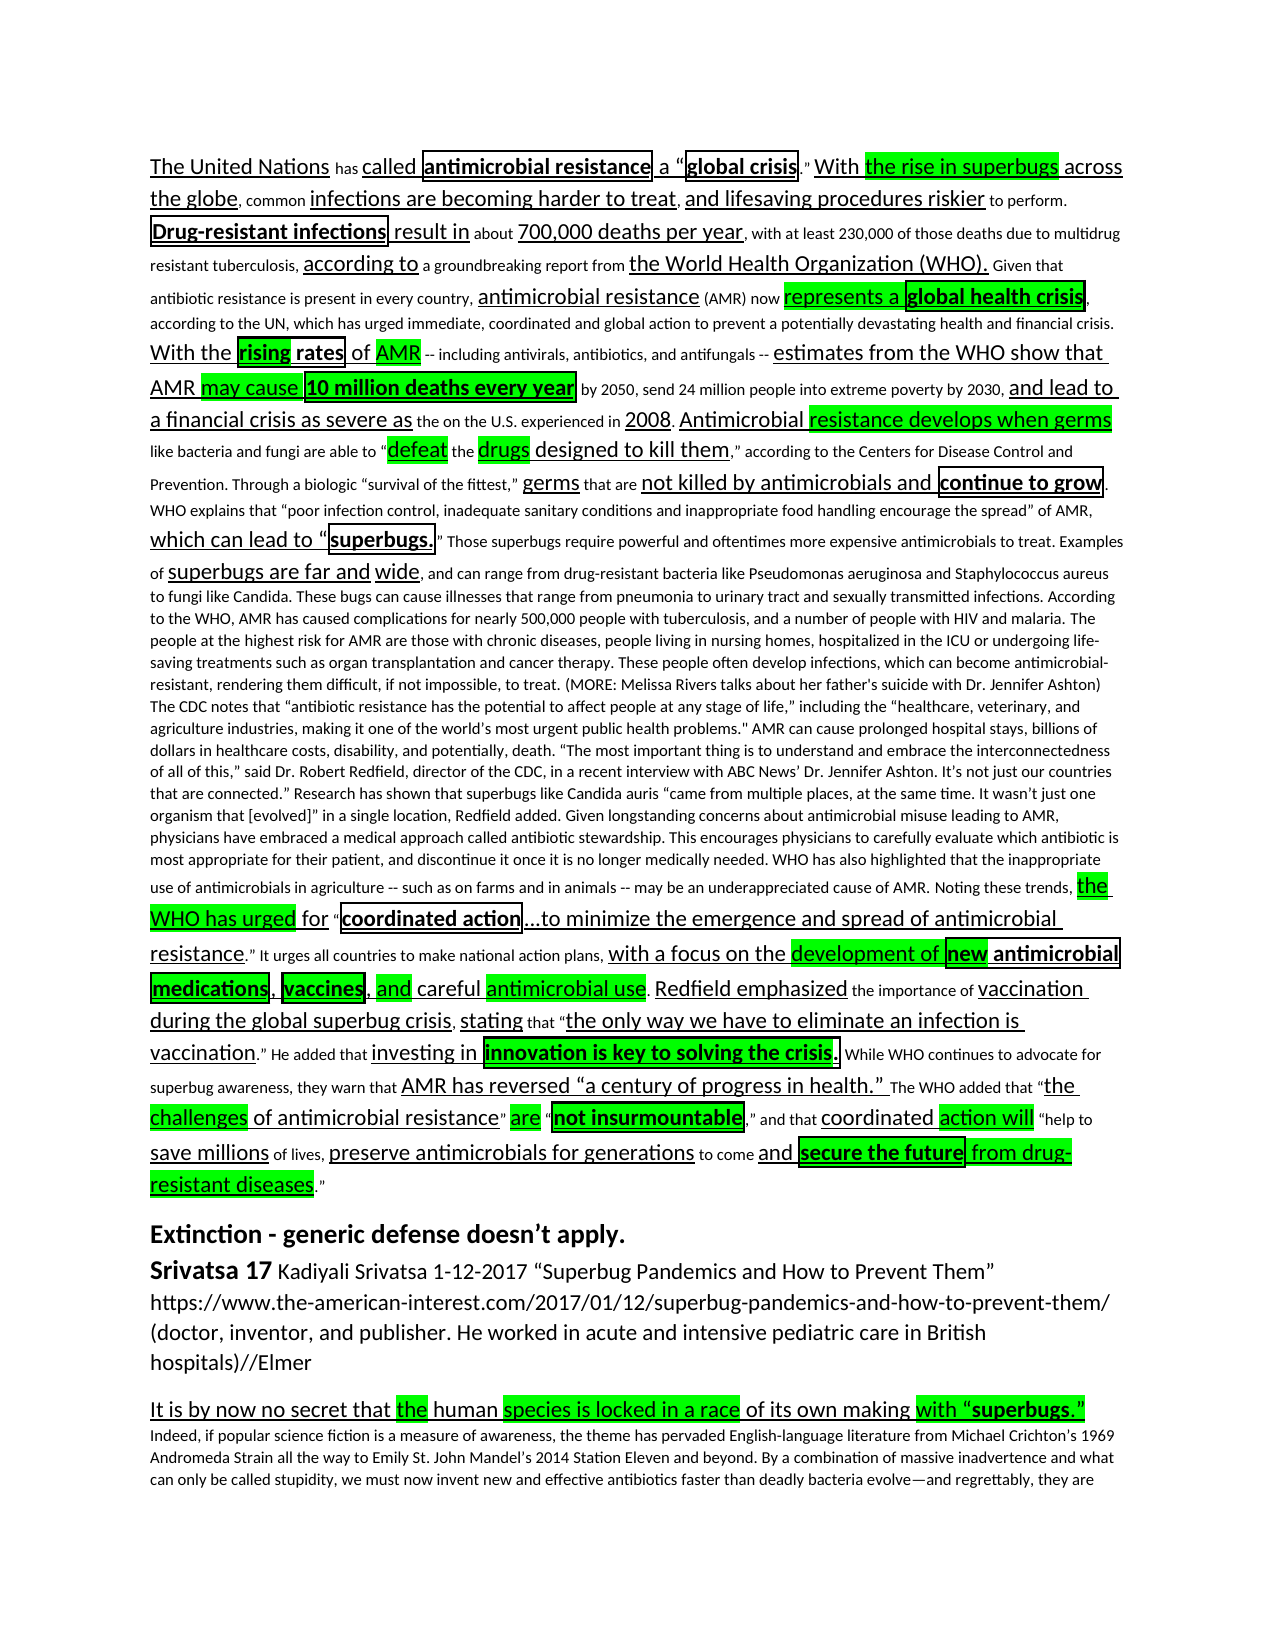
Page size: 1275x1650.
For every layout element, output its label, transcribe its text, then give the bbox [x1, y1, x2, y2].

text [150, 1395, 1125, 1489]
text Srivatsa 17 Kadiyali Srivatsa 1-12-2017 “Superbug Pandemics and How to Prevent Them” https://www.the-american-interest.com/2017/01/12/superbug-pandemics-and-how-to-prevent-them/ (doctor, inventor, and publisher. He worked in acute and intensive pediatric care in British hospitals)//Elmer [150, 1253, 1125, 1377]
text The United Nations has called antimicrobial resistance a “global crisis.” With the rise in superbugs across the globe, common infections are becoming harder to treat, and lifesaving procedures riskier to perform. Drug-resistant infections result in about 700,000 deaths per year, with at least 230,000 of those deaths due to multidrug resistant tuberculosis, according to a groundbreaking report from the World Health Organization (WHO). Given that antibiotic resistance is present in every country, antimicrobial resistance (AMR) now represents a global health crisis, according to the UN, which has urged immediate, coordinated and global action to prevent a potentially devastating health and financial crisis. With the rising rates of AMR -- including antivirals, antibiotics, and antifungals -- estimates from the WHO show that AMR may cause 10 million deaths every year by 2050, send 24 million people into extreme poverty by 2030, and lead to a financial crisis as severe as the on the U.S. experienced in 2008. Antimicrobial resistance develops when germs like bacteria and fungi are able to “defeat the drugs designed to kill them,” according to the Centers for Disease Control and Prevention. Through a biologic “survival of the fittest,” germs that are not killed by antimicrobials and continue to grow. WHO explains that “poor infection control, inadequate sanitary conditions and inappropriate food handling encourage the spread” of AMR, which can lead to “superbugs.” Those superbugs require powerful and oftentimes more expensive antimicrobials to treat. Examples of superbugs are far and wide, and can range from drug-resistant bacteria like Pseudomonas aeruginosa and Staphylococcus aureus to fungi like Candida. These bugs can cause illnesses that range from pneumonia to urinary tract and sexually transmitted infections. According to the WHO, AMR has caused complications for nearly 500,000 people with tuberculosis, and a number of people with HIV and malaria. The people at the highest risk for AMR are those with chronic diseases, people living in nursing homes, hospitalized in the ICU or undergoing life-saving treatments such as organ transplantation and cancer therapy. These people often develop infections, which can become antimicrobial-resistant, rendering them difficult, if not impossible, to treat. (MORE: Melissa Rivers talks about her father's suicide with Dr. Jennifer Ashton) The CDC notes that “antibiotic resistance has the potential to affect people at any stage of life,” including the “healthcare, veterinary, and agriculture industries, making it one of the world’s most urgent public health problems." AMR can cause prolonged hospital stays, billions of dollars in healthcare costs, disability, and potentially, death. “The most important thing is to understand and embrace the interconnectedness of all of this,” said Dr. Robert Redfield, director of the CDC, in a recent interview with ABC News’ Dr. Jennifer Ashton. It’s not just our countries that are connected.” Research has shown that superbugs like Candida auris “came from multiple places, at the same time. It wasn’t just one organism that [evolved]” in a single location, Redfield added. Given longstanding concerns about antimicrobial misuse leading to AMR, physicians have embraced a medical approach called antibiotic stewardship. This encourages physicians to carefully evaluate which antibiotic is most appropriate for their patient, and discontinue it once it is no longer medically needed. WHO has also highlighted that the inappropriate use of antimicrobials in agriculture -- such as on farms and in animals -- may be an underappreciated cause of AMR. Noting these trends, the WHO has urged for “coordinated action...to minimize the emergence and spread of antimicrobial resistance.” It urges all countries to make national action plans, with a focus on the development of new antimicrobial medications, vaccines, and careful antimicrobial use. Redfield emphasized the importance of vaccination during the global superbug crisis, stating that “the only way we have to eliminate an infection is vaccination.” He added that investing in innovation is key to solving the crisis. While WHO continues to advocate for superbug awareness, they warn that AMR has reversed “a century of progress in health.” The WHO added that “the challenges of antimicrobial resistance” are “not insurmountable,” and that coordinated action will “help to save millions of lives, preserve antimicrobials for generations to come and secure the future from drug-resistant diseases.” [150, 150, 1125, 1198]
subtitle Extinction - generic defense doesn’t apply. [150, 1217, 1125, 1250]
